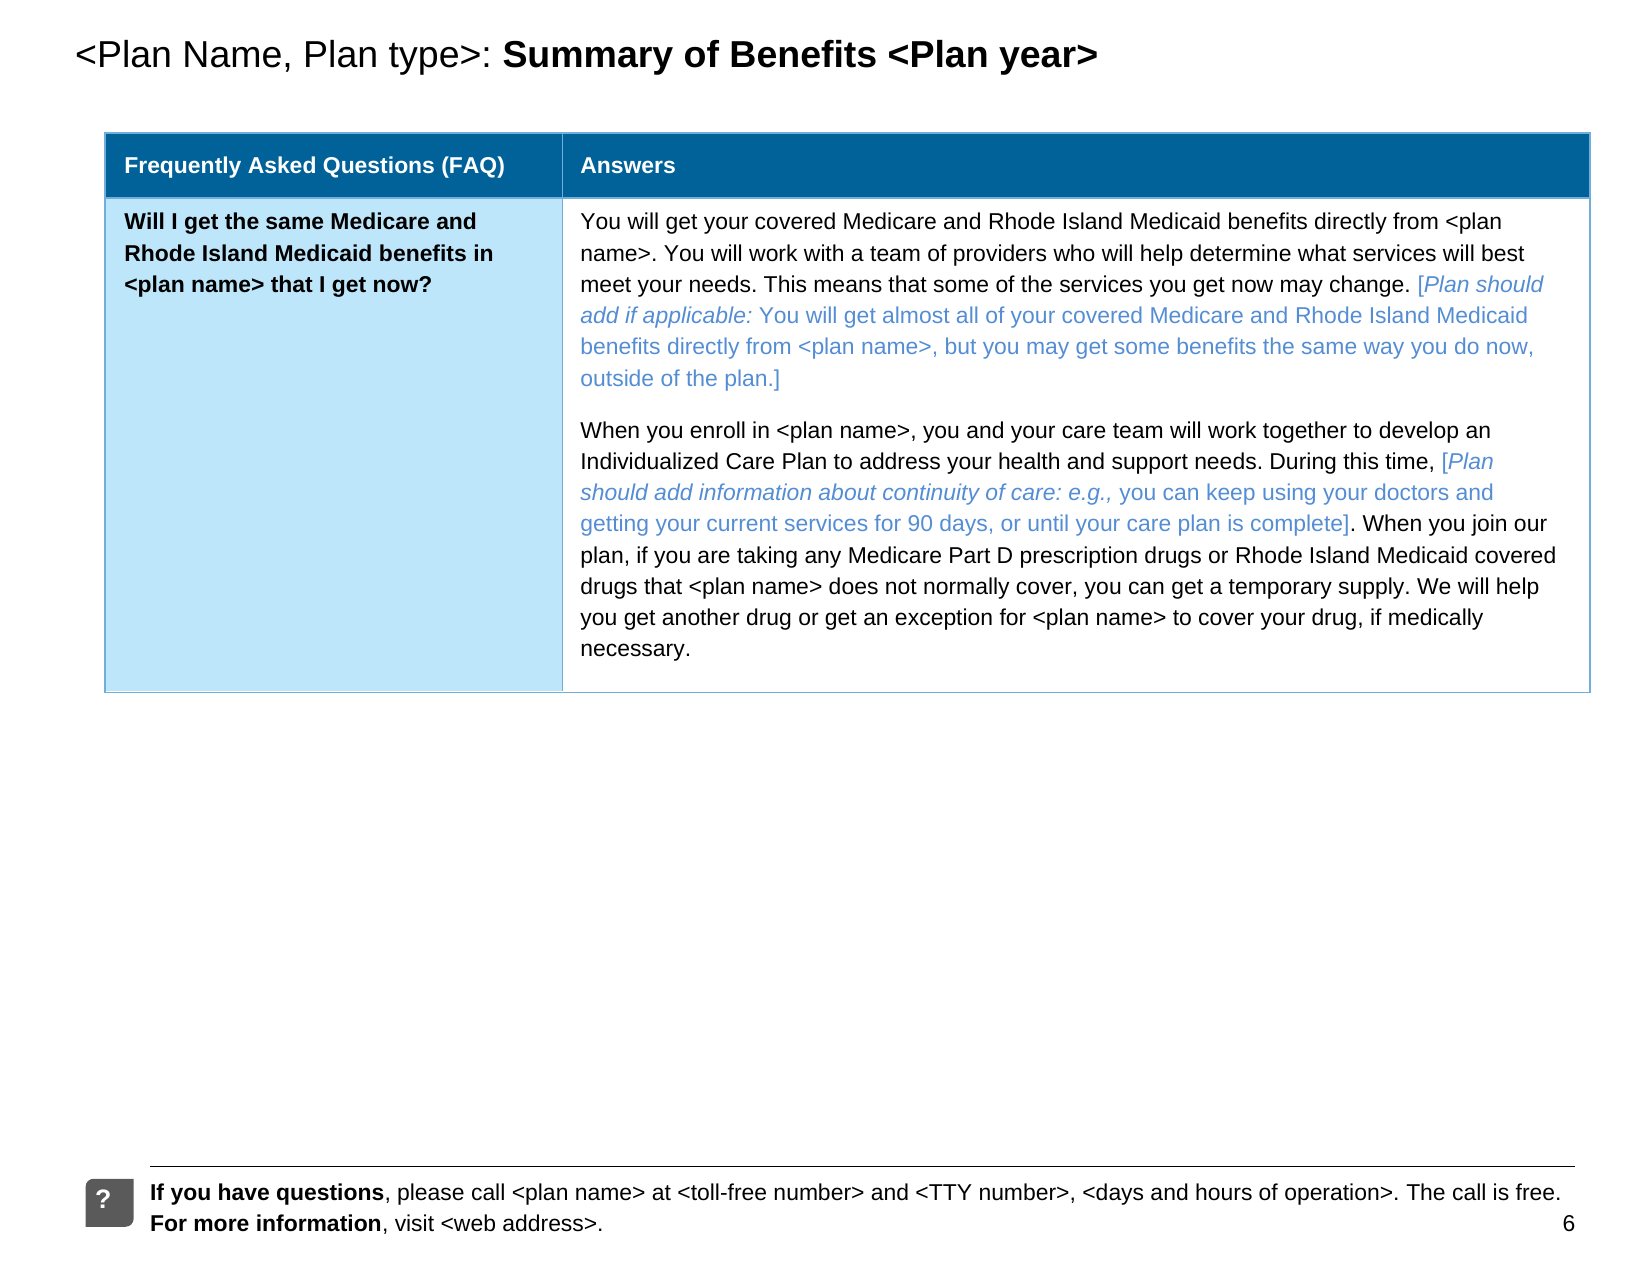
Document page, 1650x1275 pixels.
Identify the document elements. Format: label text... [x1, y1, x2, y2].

table_header Frequently Asked Questions (FAQ) [106, 134, 562, 197]
table_cell Will I get the same Medicare and Rhode Island Medicaid benefits in <plan name> that I get now? [106, 199, 562, 691]
table_cell You will get your covered Medicare and Rhode Island Medicaid benefits directly from <plan name>. You will work with a team of providers who will help determine what services will best meet your needs. This means that some of the services you get now may change. [Plan should add if applicable: You will get almost all of your covered Medicare and Rhode Island Medicaid benefits directly from <plan name>, but you may get some benefits the same way you do now, outside of the plan.] When you enroll in <plan name>, you and your care team will work together to develop an Individualized Care Plan to address your health and support needs. During this time, [Plan should add information about continuity of care: e.g., you can keep using your doctors and getting your current services for 90 days, or until your care plan is complete]. When you join our plan, if you are taking any Medicare Part D prescription drugs or Rhode Island Medicaid covered drugs that <plan name> does not normally cover, you can get a temporary supply. We will help you get another drug or get an exception for <plan name> to cover your drug, if medically necessary. [563, 199, 1589, 691]
table_header Answers [563, 134, 1589, 197]
